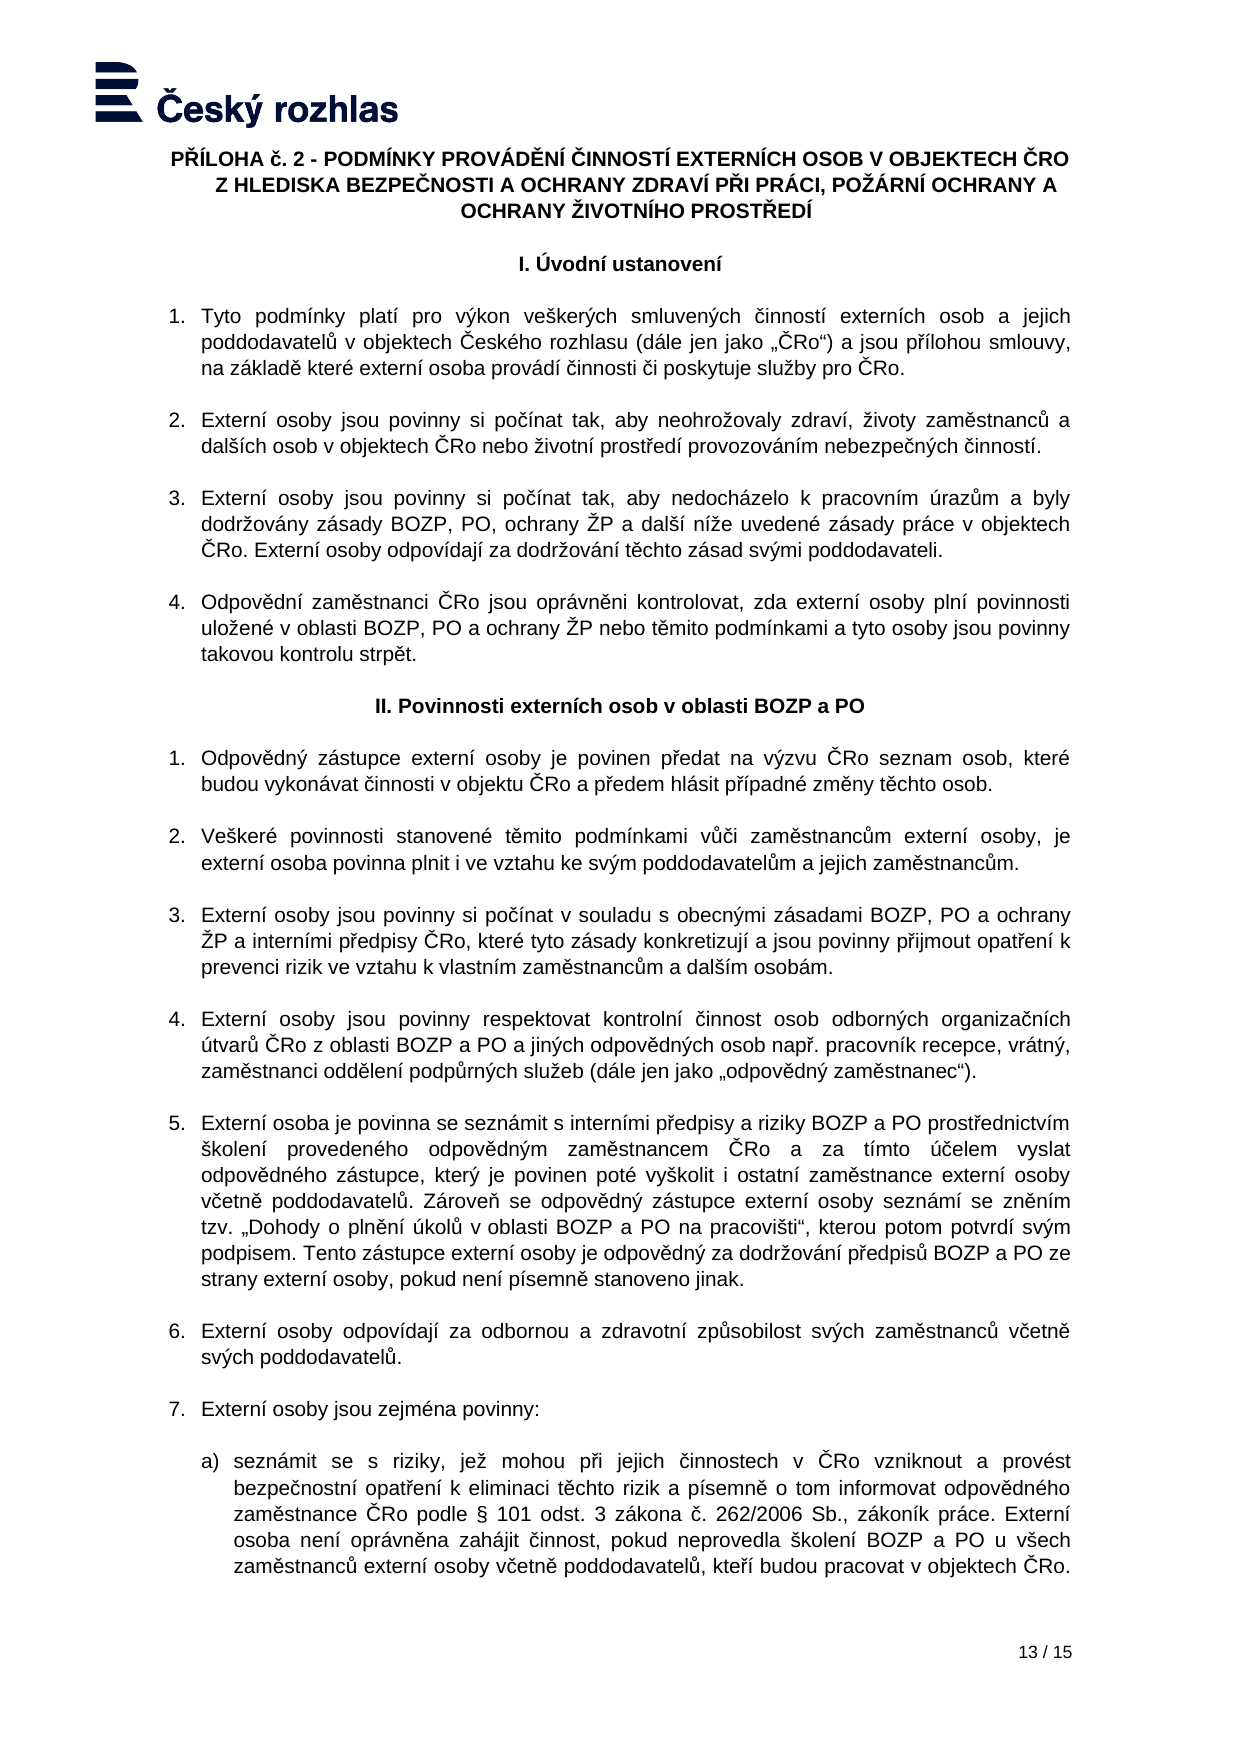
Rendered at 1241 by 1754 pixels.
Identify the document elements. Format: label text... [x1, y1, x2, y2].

list Odpovědní zaměstnanci ČRo jsou oprávněni kontrolovat, zda externí osoby plní povinnosti uložené v oblasti BOZP, PO a ochrany ŽP nebo těmito podmínkami a tyto osoby jsou povinny takovou kontrolu strpět. [168, 589, 1072, 667]
subtitle Povinnosti externích osob v oblasti BOZP a PO [168, 693, 1072, 719]
list Externí osoby jsou povinny si počínat tak, aby neohrožovaly zdraví, životy zaměstnanců a dalších osob v objektech ČRo nebo životní prostředí provozováním nebezpečných činností. [168, 406, 1072, 458]
list Externí osoby jsou zejména povinny: [168, 1396, 1072, 1422]
list Externí osoby jsou povinny si počínat tak, aby nedocházelo k pracovním úrazům a byly dodržovány zásady BOZP, PO, ochrany ŽP a další níže uvedené zásady práce v objektech ČRo. Externí osoby odpovídají za dodržování těchto zásad svými poddodavateli. [168, 484, 1072, 563]
list Veškeré povinnosti stanovené těmito podmínkami vůči zaměstnancům externí osoby, je externí osoba povinna plnit i ve vztahu ke svým poddodavatelům a jejich zaměstnancům. [168, 823, 1072, 875]
list Externí osoby odpovídají za odbornou a zdravotní způsobilost svých zaměstnanců včetně svých poddodavatelů. [168, 1318, 1072, 1370]
list Odpovědný zástupce externí osoby je povinen předat na výzvu ČRo seznam osob, které budou vykonávat činnosti v objektu ČRo a předem hlásit případné změny těchto osob. [168, 745, 1072, 797]
list Externí osoby jsou povinny respektovat kontrolní činnost osob odborných organizačních útvarů ČRo z oblasti BOZP a PO a jiných odpovědných osob např. pracovník recepce, vrátný, zaměstnanci oddělení podpůrných služeb (dále jen jako „odpovědný zaměstnanec“). [168, 1005, 1072, 1083]
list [201, 1448, 1072, 1578]
list Externí osoba je povinna se seznámit s interními předpisy a riziky BOZP a PO prostřednictvím školení provedeného odpovědným zaměstnancem ČRo a za tímto účelem vyslat odpovědného zástupce, který je povinen poté vyškolit i ostatní zaměstnance externí osoby včetně poddodavatelů. Zároveň se odpovědný zástupce externí osoby seznámí se zněním tzv. „Dohody o plnění úkolů v oblasti BOZP a PO na pracovišti“, kterou potom potvrdí svým podpisem. Tento zástupce externí osoby je odpovědný za dodržování předpisů BOZP a PO ze strany externí osoby, pokud není písemně stanoveno jinak. [168, 1109, 1072, 1292]
picture [95, 62, 398, 128]
list Tyto podmínky platí pro výkon veškerých smluvených činností externích osob a jejich poddodavatelů v objektech Českého rozhlasu (dále jen jako „ČRo“) a jsou přílohou smlouvy, na základě které externí osoba provádí činnosti či poskytuje služby pro ČRo. [168, 302, 1072, 380]
subtitle Úvodní ustanovení [168, 250, 1072, 276]
list Externí osoby jsou povinny si počínat v souladu s obecnými zásadami BOZP, PO a ochrany ŽP a interními předpisy ČRo, které tyto zásady konkretizují a jsou povinny přijmout opatření k prevenci rizik ve vztahu k vlastním zaměstnancům a dalším osobám. [168, 901, 1072, 979]
list PŘÍLOHA č. 2 - PODMÍNKY PROVÁDĚNÍ ČINNOSTÍ EXTERNÍCH OSOB V OBJEKTECH ČRO Z HLEDISKA BEZPEČNOSTI A OCHRANY ZDRAVÍ PŘI PRÁCI, POŽÁRNÍ OCHRANY A OCHRANY ŽIVOTNÍHO PROSTŘEDÍ [168, 146, 1072, 224]
